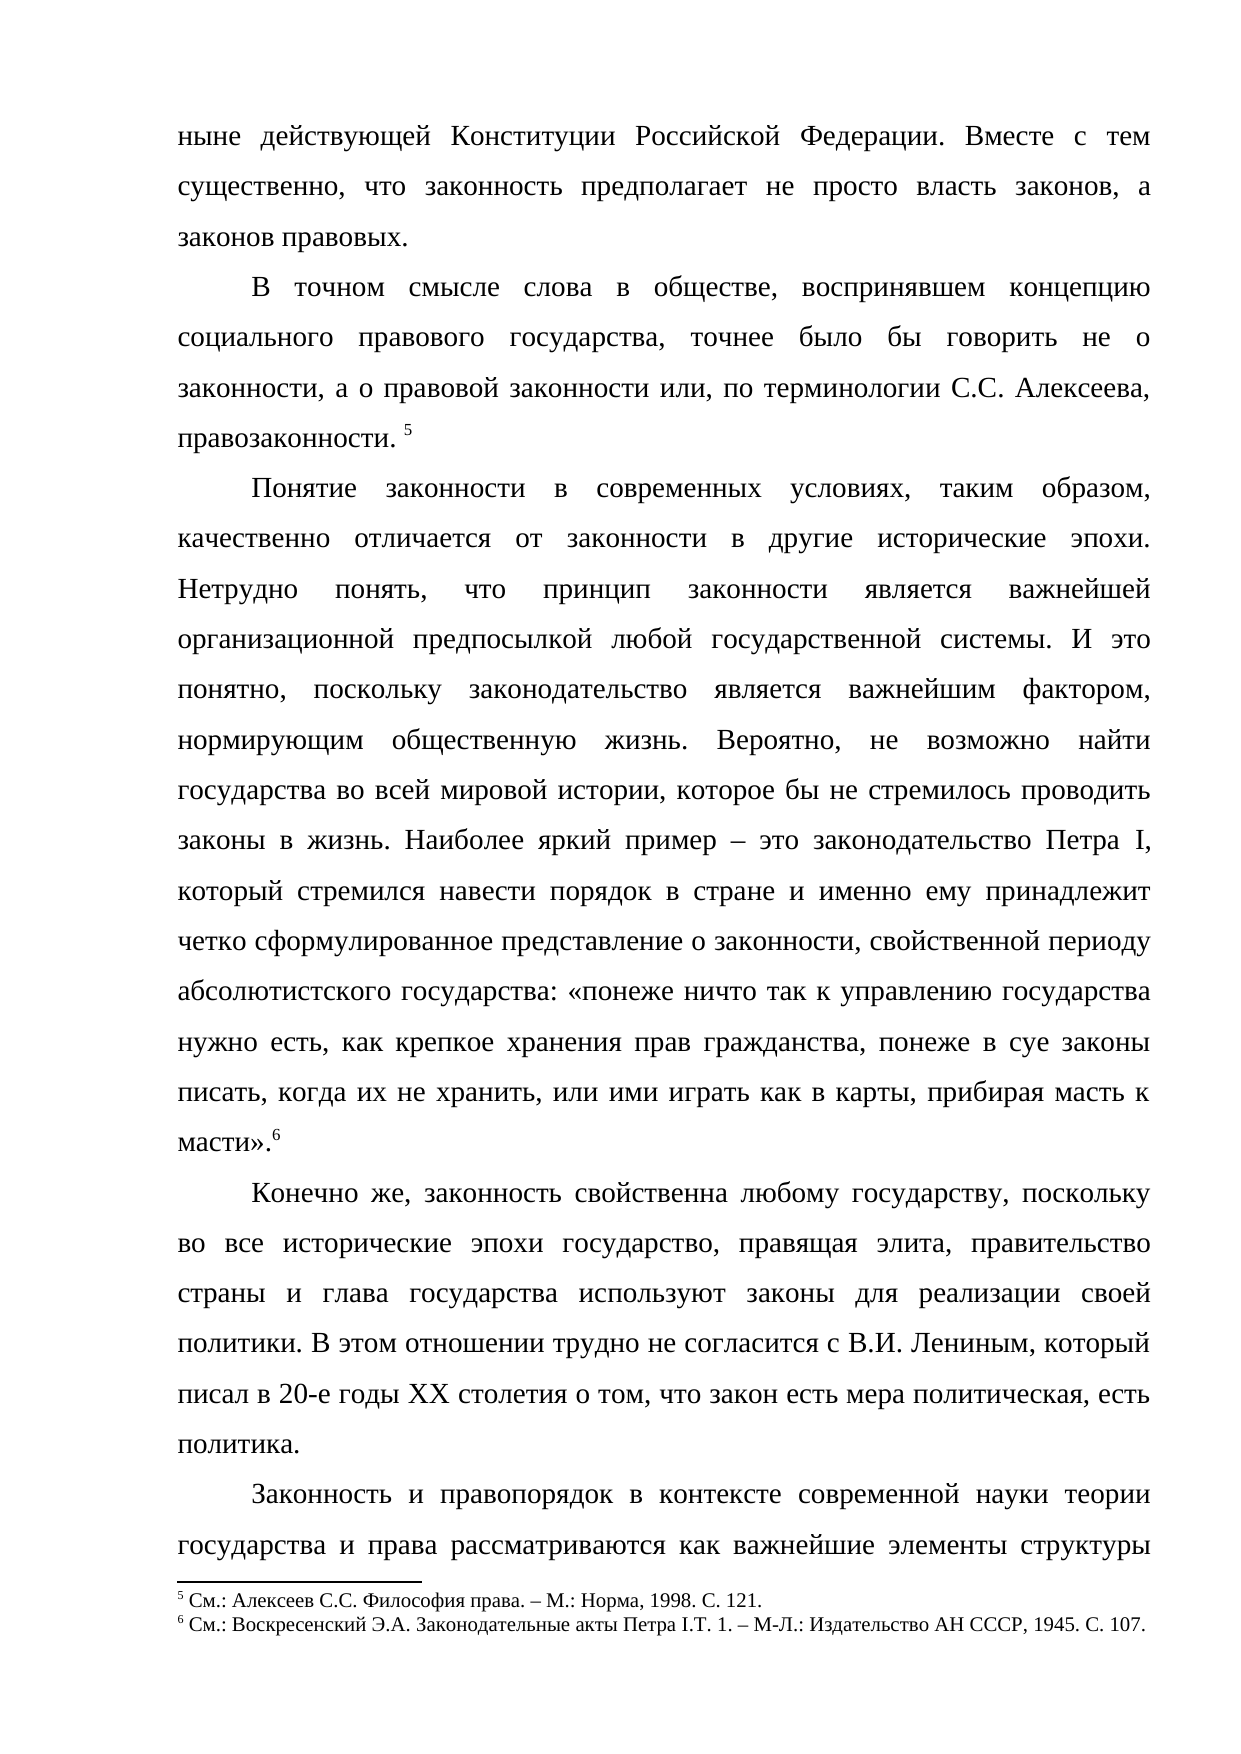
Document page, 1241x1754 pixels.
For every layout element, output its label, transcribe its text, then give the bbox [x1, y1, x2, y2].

text Конечно же, законность свойственна любому государству, поскольку во все исторические эпохи государство, правящая элита, правительство страны и глава государства используют законы для реализации своей политики. В этом отношении трудно не согласится с В.И. Лениным, который писал в 20-е годы ХХ столетия о том, что закон есть мера политическая, есть политика. [177, 1175, 1152, 1460]
text В точном смысле слова в обществе, воспринявшем концепцию социального правового государства, точнее было бы говорить не о законности, а о правовой законности или, по терминологии С.С. Алексеева, правозаконности. [177, 269, 1152, 453]
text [177, 118, 1152, 252]
text Понятие законности в современных условиях, таким образом, качественно отличается от законности в другие исторические эпохи. Нетрудно понять, что принцип законности является важнейшей организационной предпосылкой любой государственной системы. И это понятно, поскольку законодательство является важнейшим фактором, нормирующим общественную жизнь. Вероятно, не возможно найти государства во всей мировой истории, которое бы не стремилось проводить законы в жизнь. Наиболее яркий пример – это законодательство Петра I, который стремился навести порядок в стране и именно ему принадлежит четко сформулированное представление о законности, свойственной периоду абсолютистского государства: «понеже ничто так к управлению государства нужно есть, как крепкое хранения прав гражданства, понеже в суе законы писать, когда их не хранить, или ими играть как в карты, прибирая масть к масти». [177, 470, 1152, 1158]
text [177, 1477, 1152, 1560]
